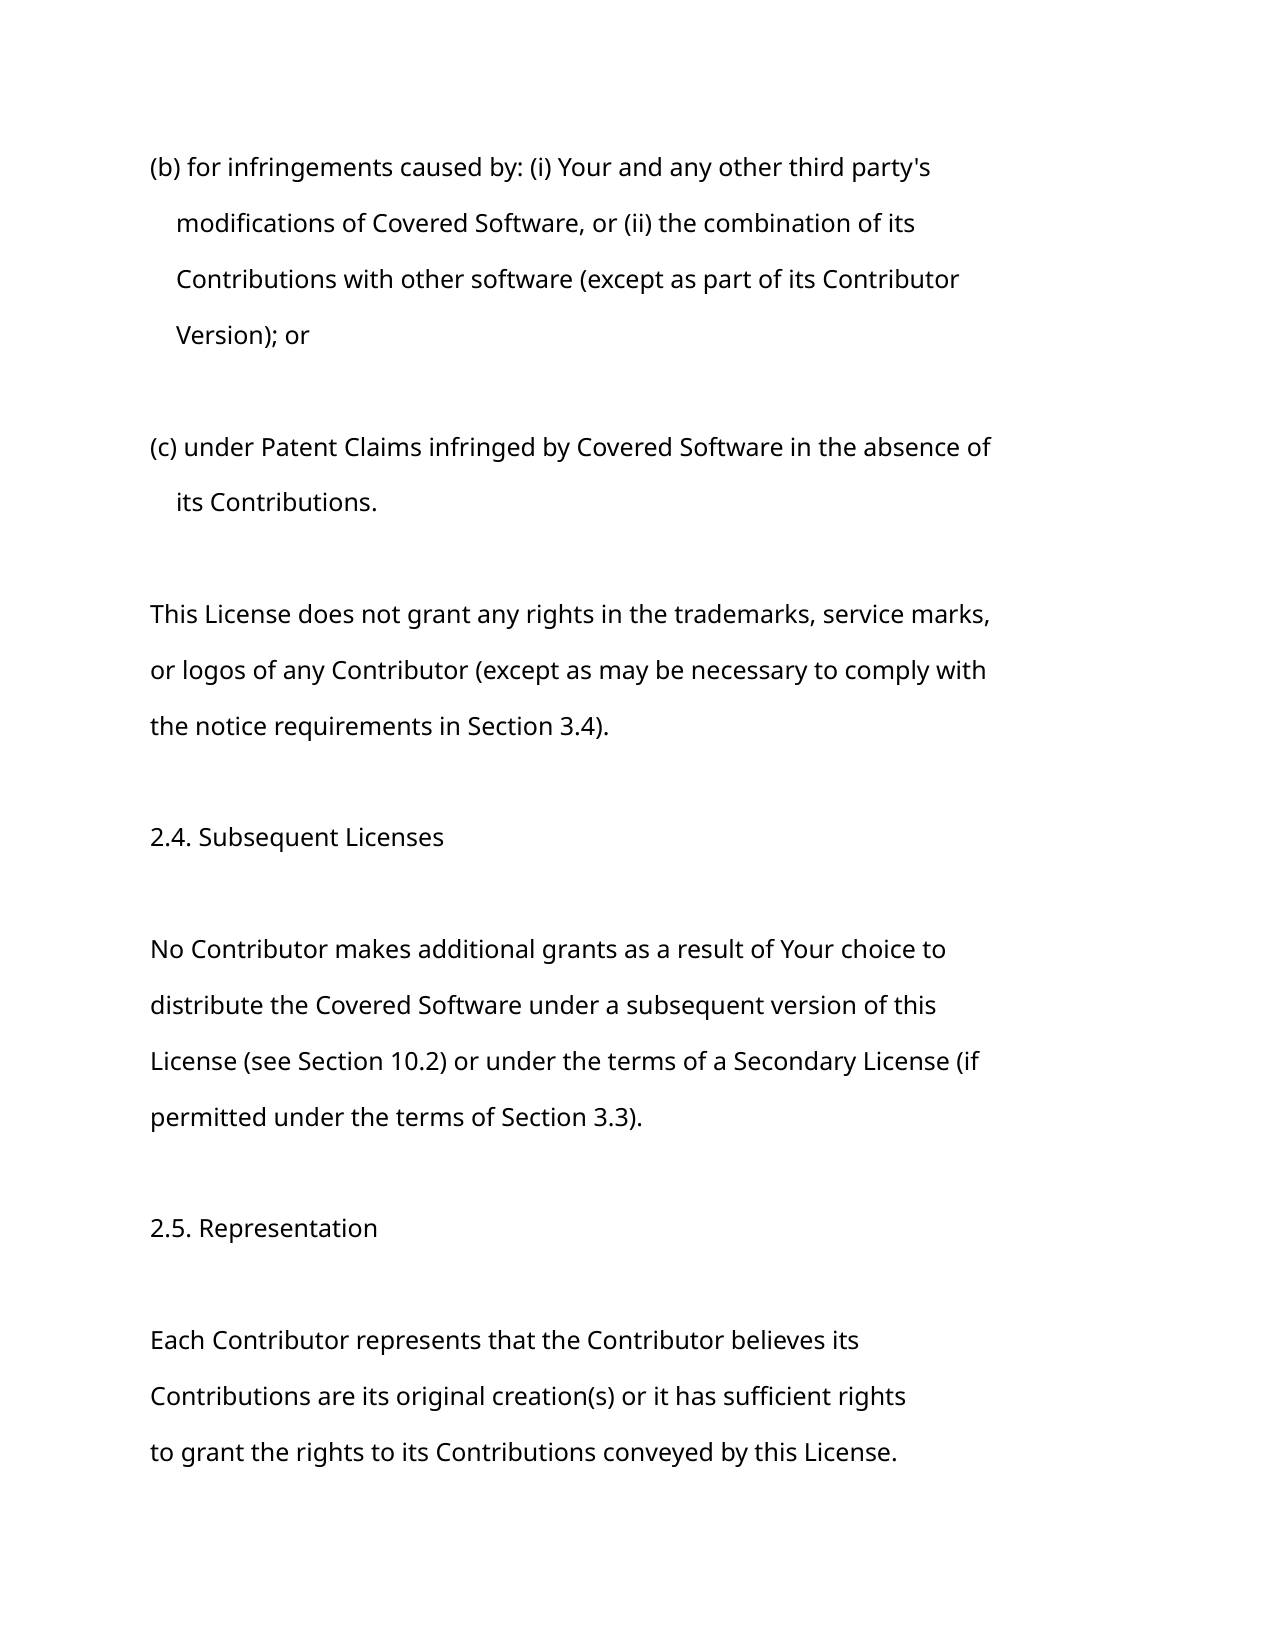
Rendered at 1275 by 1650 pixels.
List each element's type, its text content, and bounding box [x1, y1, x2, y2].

text distribute the Covered Software under a subsequent version of this [150, 987, 1125, 1022]
text Contributions with other software (except as part of its Contributor [150, 262, 1125, 296]
text its Contributions. [150, 485, 1125, 519]
text to grant the rights to its Contributions conveyed by this License. [150, 1434, 1125, 1468]
text Contributions are its original creation(s) or it has sufficient rights [150, 1378, 1125, 1412]
text 2.5. Representation [150, 1211, 1125, 1245]
text (c) under Patent Claims infringed by Covered Software in the absence of [150, 429, 1125, 463]
text (b) for infringements caused by: (i) Your and any other third party's [150, 150, 1125, 184]
text or logos of any Contributor (except as may be necessary to comply with [150, 652, 1125, 687]
text Version); or [150, 317, 1125, 352]
text License (see Section 10.2) or under the terms of a Secondary License (if [150, 1043, 1125, 1077]
text This License does not grant any rights in the trademarks, service marks, [150, 597, 1125, 631]
text the notice requirements in Section 3.4). [150, 708, 1125, 742]
text No Contributor makes additional grants as a result of Your choice to [150, 932, 1125, 966]
text Each Contributor represents that the Contributor believes its [150, 1322, 1125, 1357]
text modifications of Covered Software, or (ii) the combination of its [150, 206, 1125, 240]
text 2.4. Subsequent Licenses [150, 820, 1125, 854]
text permitted under the terms of Section 3.3). [150, 1099, 1125, 1133]
